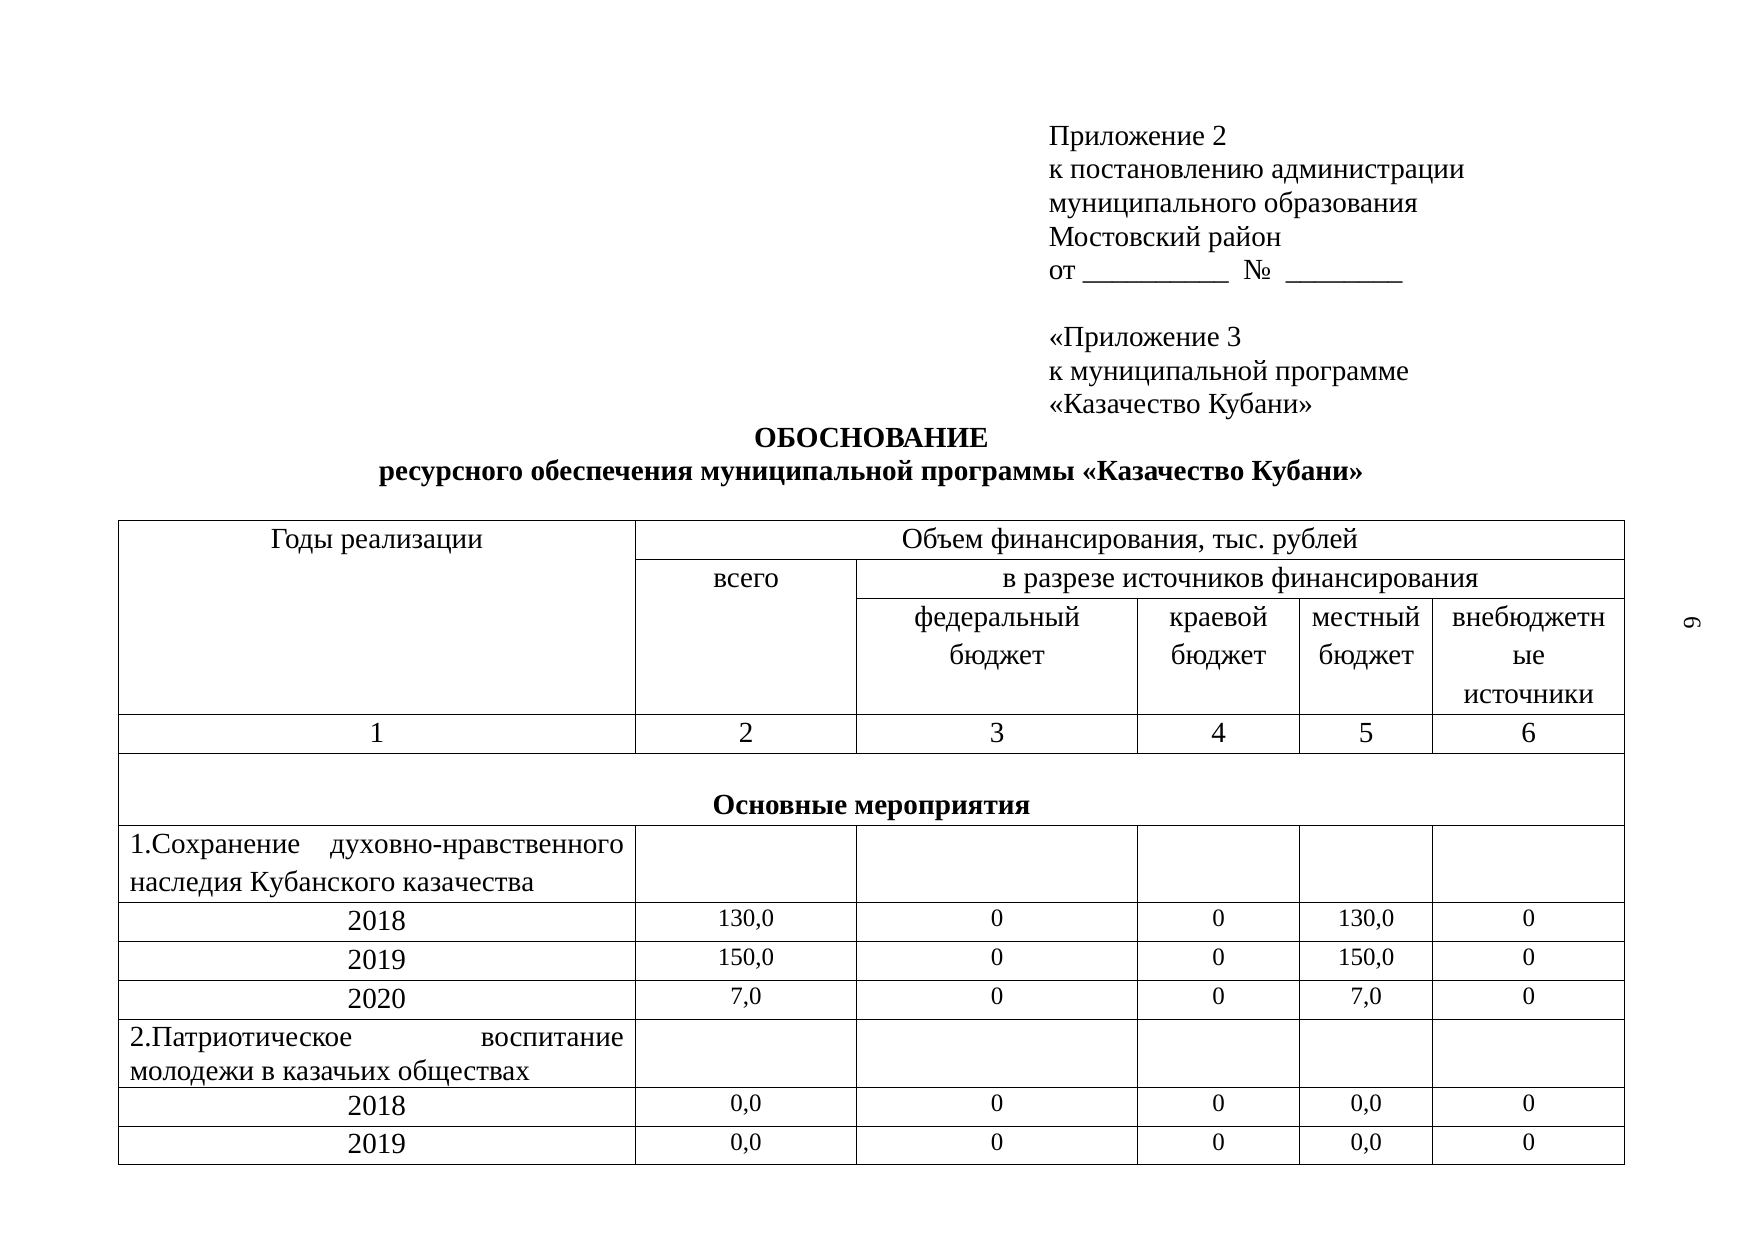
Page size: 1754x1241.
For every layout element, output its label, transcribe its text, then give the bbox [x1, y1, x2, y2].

table_cell 2019 [119, 1127, 635, 1164]
table_cell 150,0 [636, 942, 856, 980]
text Мостовский район [1048, 219, 1636, 252]
text Приложение 2 [1048, 118, 1636, 152]
table_cell 2020 [119, 981, 635, 1018]
table_cell 0 [1433, 981, 1624, 1018]
table_cell 0 [1433, 1127, 1624, 1164]
table_cell 5 [1300, 715, 1432, 753]
table_cell [636, 826, 856, 902]
table_cell [1433, 826, 1624, 902]
table_cell 3 [857, 715, 1137, 753]
table_cell 0,0 [1300, 1127, 1432, 1164]
table_cell федеральный бюджет [857, 599, 1137, 714]
table_cell 130,0 [1300, 903, 1432, 941]
table_cell 0 [1138, 942, 1299, 980]
table_cell всего [636, 560, 856, 714]
table_cell 2.Патриотическое воспитание молодежи в казачьих обществах [119, 1020, 635, 1087]
table_cell 0,0 [1300, 1088, 1432, 1126]
table_cell 1.Сохранение духовно-нравственного наследия Кубанского казачества [119, 826, 635, 902]
table_cell 0 [1138, 1088, 1299, 1126]
table_cell 2018 [119, 1088, 635, 1126]
table_cell 0 [1433, 942, 1624, 980]
table_cell 0 [1138, 903, 1299, 941]
table_cell 0 [857, 1127, 1137, 1164]
table_cell 130,0 [636, 903, 856, 941]
table_cell 7,0 [636, 981, 856, 1018]
table_cell [1138, 826, 1299, 902]
table_cell 2018 [119, 903, 635, 941]
table_cell 0 [857, 942, 1137, 980]
text от __________ № ________ [1048, 252, 1636, 286]
table_cell [1300, 826, 1432, 902]
table_cell 0,0 [636, 1127, 856, 1164]
table_cell [857, 826, 1137, 902]
table_header ОБОСНОВАНИЕ ресурсного обеспечения муниципальной программы «Казачество Кубани» [118, 420, 1624, 520]
table_cell [1433, 1020, 1624, 1087]
table_cell внебюджетные источники [1433, 599, 1624, 714]
table_cell [1300, 1020, 1432, 1087]
table_cell [857, 1020, 1137, 1087]
table_cell 0 [1138, 981, 1299, 1018]
text к муниципальной программе [1048, 353, 1636, 386]
table_cell 2019 [119, 942, 635, 980]
table_cell 6 [1433, 715, 1624, 753]
table_cell в разрезе источников финансирования [857, 560, 1624, 598]
table_cell 0 [1433, 903, 1624, 941]
table_cell Объем финансирования, тыс. рублей [636, 521, 1624, 559]
table_cell 0,0 [636, 1088, 856, 1126]
table_cell [636, 1020, 856, 1087]
table_cell местный бюджет [1300, 599, 1432, 714]
text муниципального образования [1048, 185, 1636, 219]
table_cell 0 [857, 981, 1137, 1018]
text «Казачество Кубани» [1048, 386, 1636, 420]
table_cell 150,0 [1300, 942, 1432, 980]
table_cell 0 [1433, 1088, 1624, 1126]
table_cell 0 [857, 903, 1137, 941]
table_cell краевой бюджет [1138, 599, 1299, 714]
text к постановлению администрации [1048, 152, 1636, 185]
table_cell 2 [636, 715, 856, 753]
table_cell 0 [1138, 1127, 1299, 1164]
table_cell Годы реализации [119, 521, 635, 714]
table_cell [1138, 1020, 1299, 1087]
table_cell 0 [857, 1088, 1137, 1126]
table_cell 4 [1138, 715, 1299, 753]
table_cell 1 [119, 715, 635, 753]
text «Приложение 3 [1048, 319, 1636, 353]
table_cell Основные мероприятия [119, 754, 1624, 825]
table_cell 7,0 [1300, 981, 1432, 1018]
